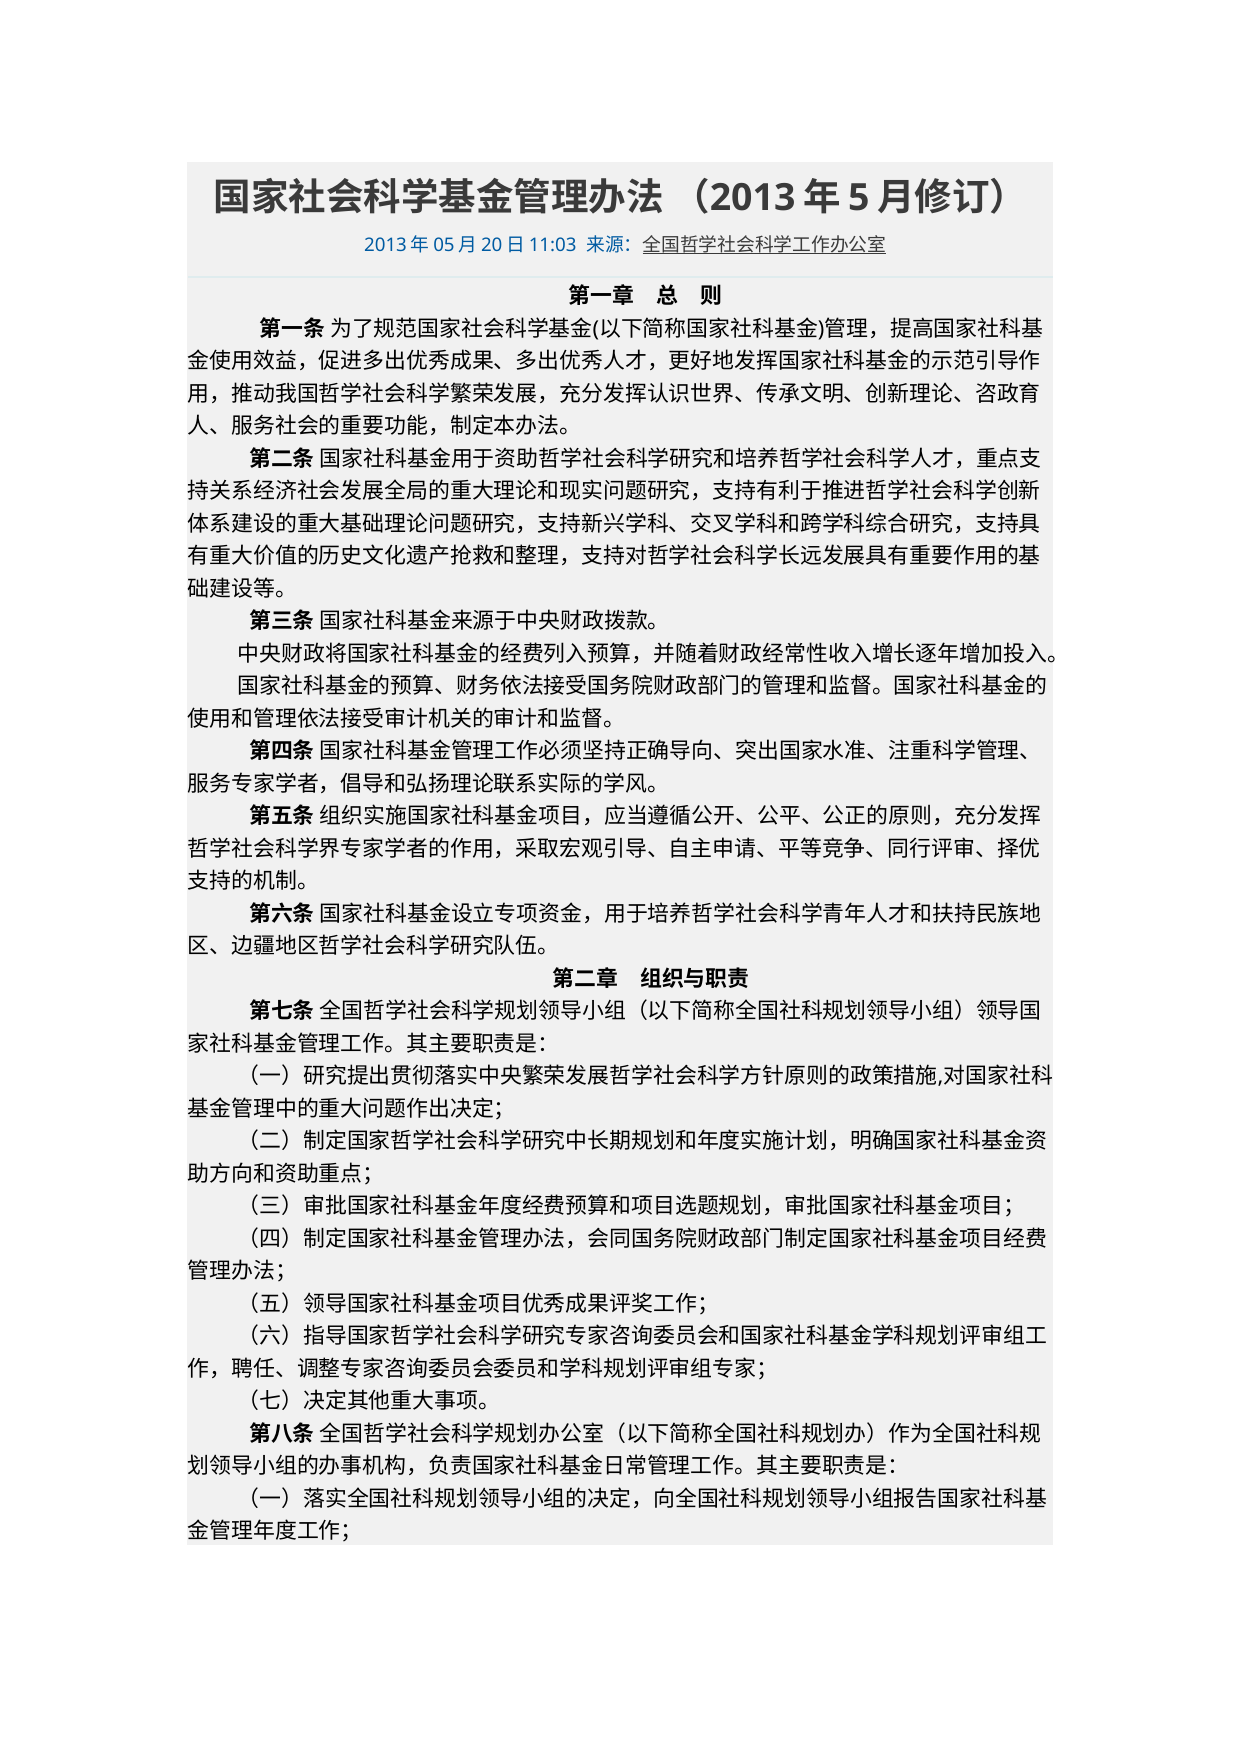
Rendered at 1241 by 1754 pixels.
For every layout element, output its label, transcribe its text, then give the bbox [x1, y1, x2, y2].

text 第二章 组织与职责 [187, 960, 1053, 993]
text 第四条 国家社科基金管理工作必须坚持正确导向、突出国家水准、注重科学管理、服务专家学者，倡导和弘扬理论联系实际的学风。 [187, 733, 1053, 798]
text 国家社科基金的预算、财务依法接受国务院财政部门的管理和监督。国家社科基金的使用和管理依法接受审计机关的审计和监督。 [187, 668, 1053, 733]
text 中央财政将国家社科基金的经费列入预算，并随着财政经常性收入增长逐年增加投入。 [187, 635, 1053, 668]
text （六）指导国家哲学社会科学研究专家咨询委员会和国家社科基金学科规划评审组工作，聘任、调整专家咨询委员会委员和学科规划评审组专家； [187, 1318, 1053, 1383]
text 2013年05月20日11:03 来源：全国哲学社会科学工作办公室 [187, 227, 1053, 278]
text 第六条 国家社科基金设立专项资金，用于培养哲学社会科学青年人才和扶持民族地区、边疆地区哲学社会科学研究队伍。 [187, 895, 1053, 960]
text 第一章 总 则 [187, 278, 1053, 310]
text 第二条 国家社科基金用于资助哲学社会科学研究和培养哲学社会科学人才，重点支持关系经济社会发展全局的重大理论和现实问题研究，支持有利于推进哲学社会科学创新体系建设的重大基础理论问题研究，支持新兴学科、交叉学科和跨学科综合研究，支持具有重大价值的历史文化遗产抢救和整理，支持对哲学社会科学长远发展具有重要作用的基础建设等。 [187, 440, 1053, 603]
text 第三条 国家社科基金来源于中央财政拨款。 [187, 603, 1053, 635]
text 第八条 全国哲学社会科学规划办公室（以下简称全国社科规划办）作为全国社科规划领导小组的办事机构，负责国家社科基金日常管理工作。其主要职责是： [187, 1415, 1053, 1480]
text （四）制定国家社科基金管理办法，会同国务院财政部门制定国家社科基金项目经费管理办法； [187, 1220, 1053, 1285]
text 第一条 为了规范国家社会科学基金(以下简称国家社科基金)管理，提高国家社科基金使用效益，促进多出优秀成果、多出优秀人才，更好地发挥国家社科基金的示范引导作用，推动我国哲学社会科学繁荣发展，充分发挥认识世界、传承文明、创新理论、咨政育人、服务社会的重要功能，制定本办法。 [187, 310, 1053, 440]
text 第五条 组织实施国家社科基金项目，应当遵循公开、公平、公正的原则，充分发挥哲学社会科学界专家学者的作用，采取宏观引导、自主申请、平等竞争、同行评审、择优支持的机制。 [187, 798, 1053, 895]
text （七）决定其他重大事项。 [187, 1383, 1053, 1415]
text （一）研究提出贯彻落实中央繁荣发展哲学社会科学方针原则的政策措施,对国家社科基金管理中的重大问题作出决定； [187, 1058, 1053, 1123]
text 国家社会科学基金管理办法 （2013年5月修订） [187, 162, 1053, 227]
text （二）制定国家哲学社会科学研究中长期规划和年度实施计划，明确国家社科基金资助方向和资助重点； [187, 1123, 1053, 1188]
text 第七条 全国哲学社会科学规划领导小组（以下简称全国社科规划领导小组）领导国家社科基金管理工作。其主要职责是： [187, 993, 1053, 1058]
text （五）领导国家社科基金项目优秀成果评奖工作； [187, 1285, 1053, 1318]
text （三）审批国家社科基金年度经费预算和项目选题规划，审批国家社科基金项目； [187, 1188, 1053, 1220]
text （一）落实全国社科规划领导小组的决定，向全国社科规划领导小组报告国家社科基金管理年度工作； [187, 1480, 1053, 1545]
